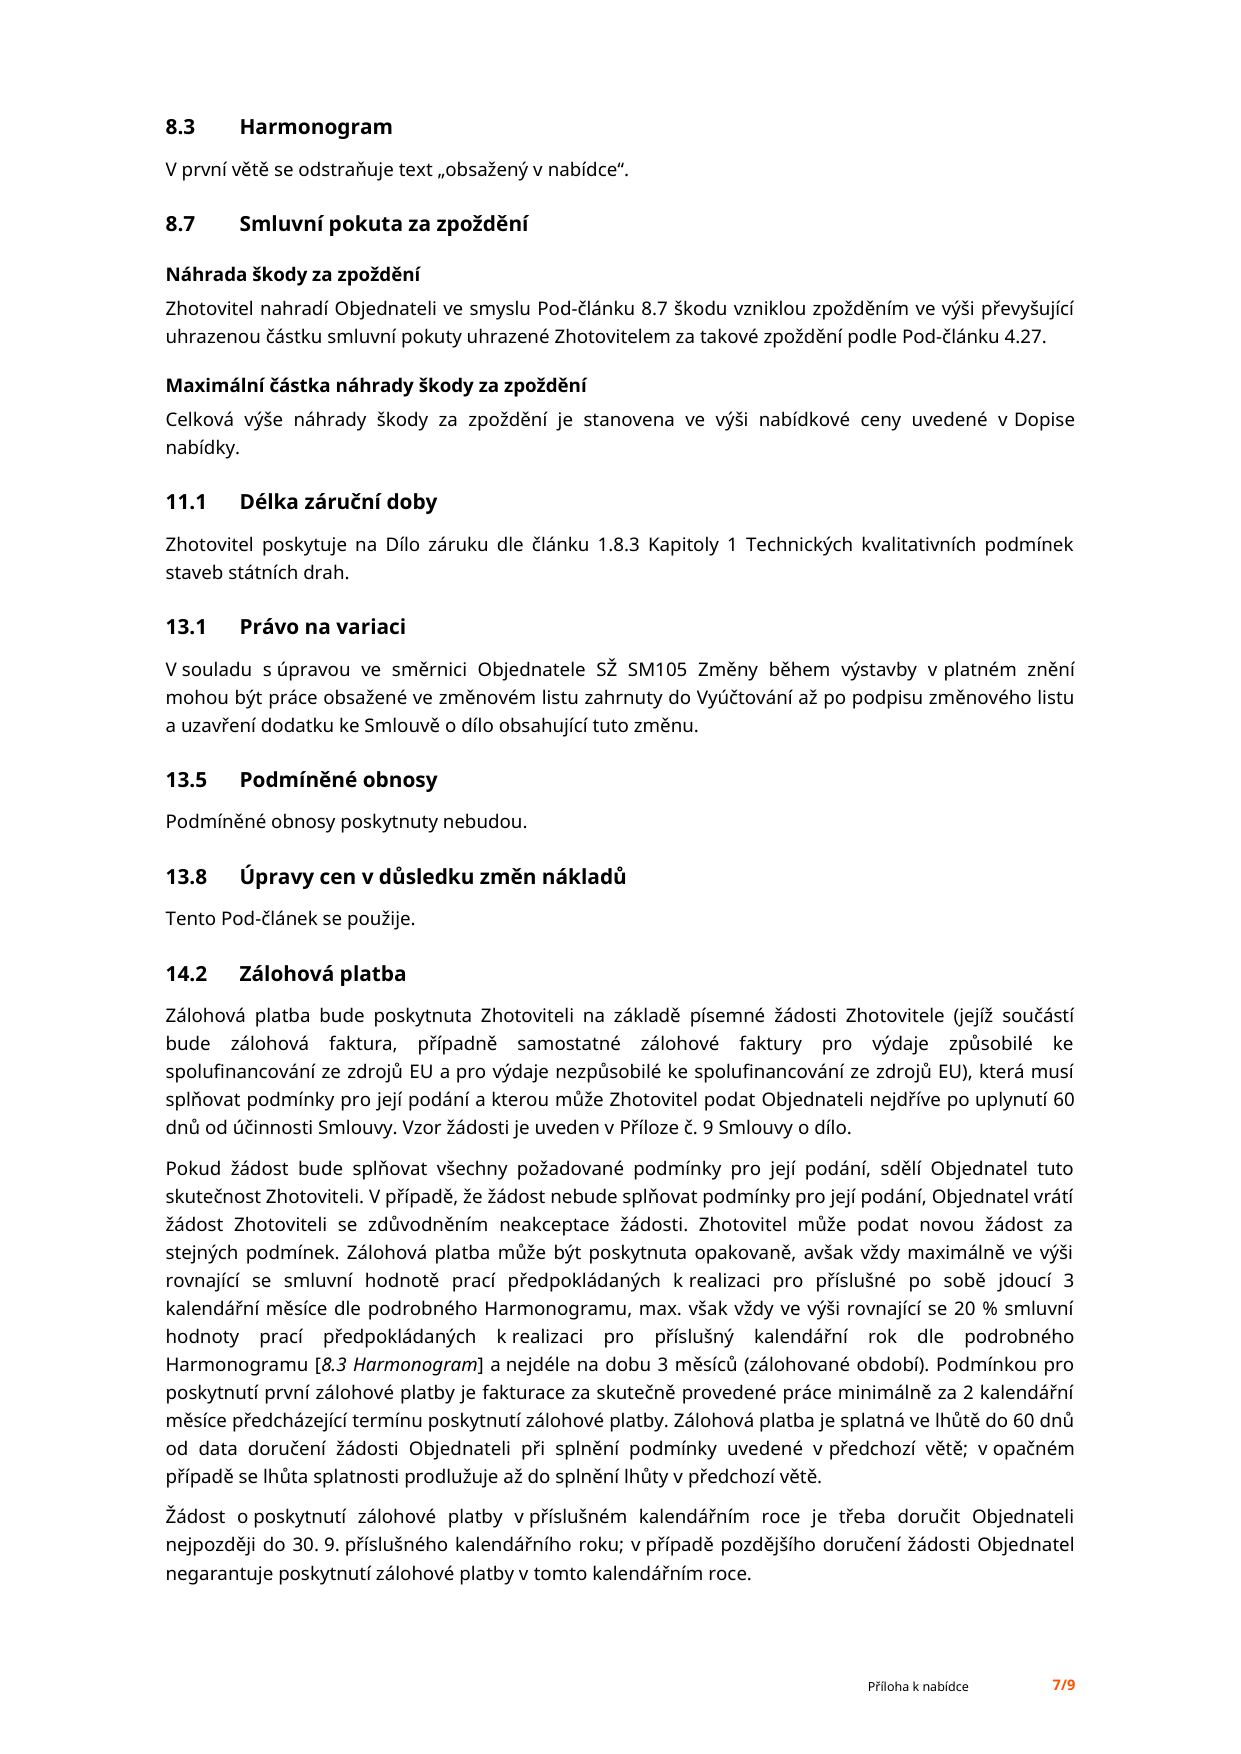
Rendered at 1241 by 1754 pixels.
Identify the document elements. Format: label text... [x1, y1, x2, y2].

text Celková výše náhrady škody za zpoždění je stanovena ve výši nabídkové ceny uvedené v Dopise nabídky. [165, 406, 1075, 460]
text Zhotovitel poskytuje na Dílo záruku dle článku 1.8.3 Kapitoly 1 Technických kvalitativních podmínek staveb státních drah. [165, 531, 1075, 585]
text Maximální částka náhrady škody za zpoždění [165, 372, 1075, 398]
text 8.3 Harmonogram [165, 112, 1075, 141]
text Zálohová platba bude poskytnuta Zhotoviteli na základě písemné žádosti Zhotovitele (jejíž součástí bude zálohová faktura, případně samostatné zálohové faktury pro výdaje způsobilé ke spolufinancování ze zdrojů EU a pro výdaje nezpůsobilé ke spolufinancování ze zdrojů EU), která musí splňovat podmínky pro její podání a kterou může Zhotovitel podat Objednateli nejdříve po uplynutí 60 dnů od účinnosti Smlouvy. Vzor žádosti je uveden v Příloze č. 9 Smlouvy o dílo. [165, 1002, 1075, 1140]
text 8.7 Smluvní pokuta za zpoždění [165, 209, 1075, 237]
text Zhotovitel nahradí Objednateli ve smyslu Pod-článku 8.7 škodu vzniklou zpožděním ve výši převyšující uhrazenou částku smluvní pokuty uhrazené Zhotovitelem za takové zpoždění podle Pod-článku 4.27. [165, 295, 1075, 349]
text Žádost o poskytnutí zálohové platby v příslušném kalendářním roce je třeba doručit Objednateli nejpozději do 30. 9. příslušného kalendářního roku; v případě pozdějšího doručení žádosti Objednatel negarantuje poskytnutí zálohové platby v tomto kalendářním roce. [165, 1504, 1075, 1585]
text Náhrada škody za zpoždění [165, 261, 1075, 287]
text V souladu s úpravou ve směrnici Objednatele SŽ SM105 Změny během výstavby v platném znění mohou být práce obsažené ve změnovém listu zahrnuty do Vyúčtování až po podpisu změnového listu a uzavření dodatku ke Smlouvě o dílo obsahující tuto změnu. [165, 656, 1075, 738]
text 11.1 Délka záruční doby [165, 487, 1075, 516]
text Tento Pod-článek se použije. [165, 906, 1075, 931]
text 13.8 Úpravy cen v důsledku změn nákladů [165, 862, 1075, 890]
text 14.2 Zálohová platba [165, 959, 1075, 987]
text Pokud žádost bude splňovat všechny požadované podmínky pro její podání, sdělí Objednatel tuto skutečnost Zhotoviteli. V případě, že žádost nebude splňovat podmínky pro její podání, Objednatel vrátí žádost Zhotoviteli se zdůvodněním neakceptace žádosti. Zhotovitel může podat novou žádost za stejných podmínek. Zálohová platba může být poskytnuta opakovaně, avšak vždy maximálně ve výši rovnající se smluvní hodnotě prací předpokládaných k realizaci pro příslušné po sobě jdoucí 3 kalendářní měsíce dle podrobného Harmonogramu, max. však vždy ve výši rovnající se 20 % smluvní hodnoty prací předpokládaných k realizaci pro příslušný kalendářní rok dle podrobného Harmonogramu [8.3 Harmonogram] a nejdéle na dobu 3 měsíců (zálohované období). Podmínkou pro poskytnutí první zálohové platby je fakturace za skutečně provedené práce minimálně za 2 kalendářní měsíce předcházející termínu poskytnutí zálohové platby. Zálohová platba je splatná ve lhůtě do 60 dnů od data doručení žádosti Objednateli při splnění podmínky uvedené v předchozí větě; v opačném případě se lhůta splatnosti prodlužuje až do splnění lhůty v předchozí větě. [165, 1155, 1075, 1489]
text Podmíněné obnosy poskytnuty nebudou. [165, 809, 1075, 834]
text V první větě se odstraňuje text „obsažený v nabídce“. [165, 156, 1075, 181]
text 13.5 Podmíněné obnosy [165, 765, 1075, 793]
text 13.1 Právo na variaci [165, 612, 1075, 641]
